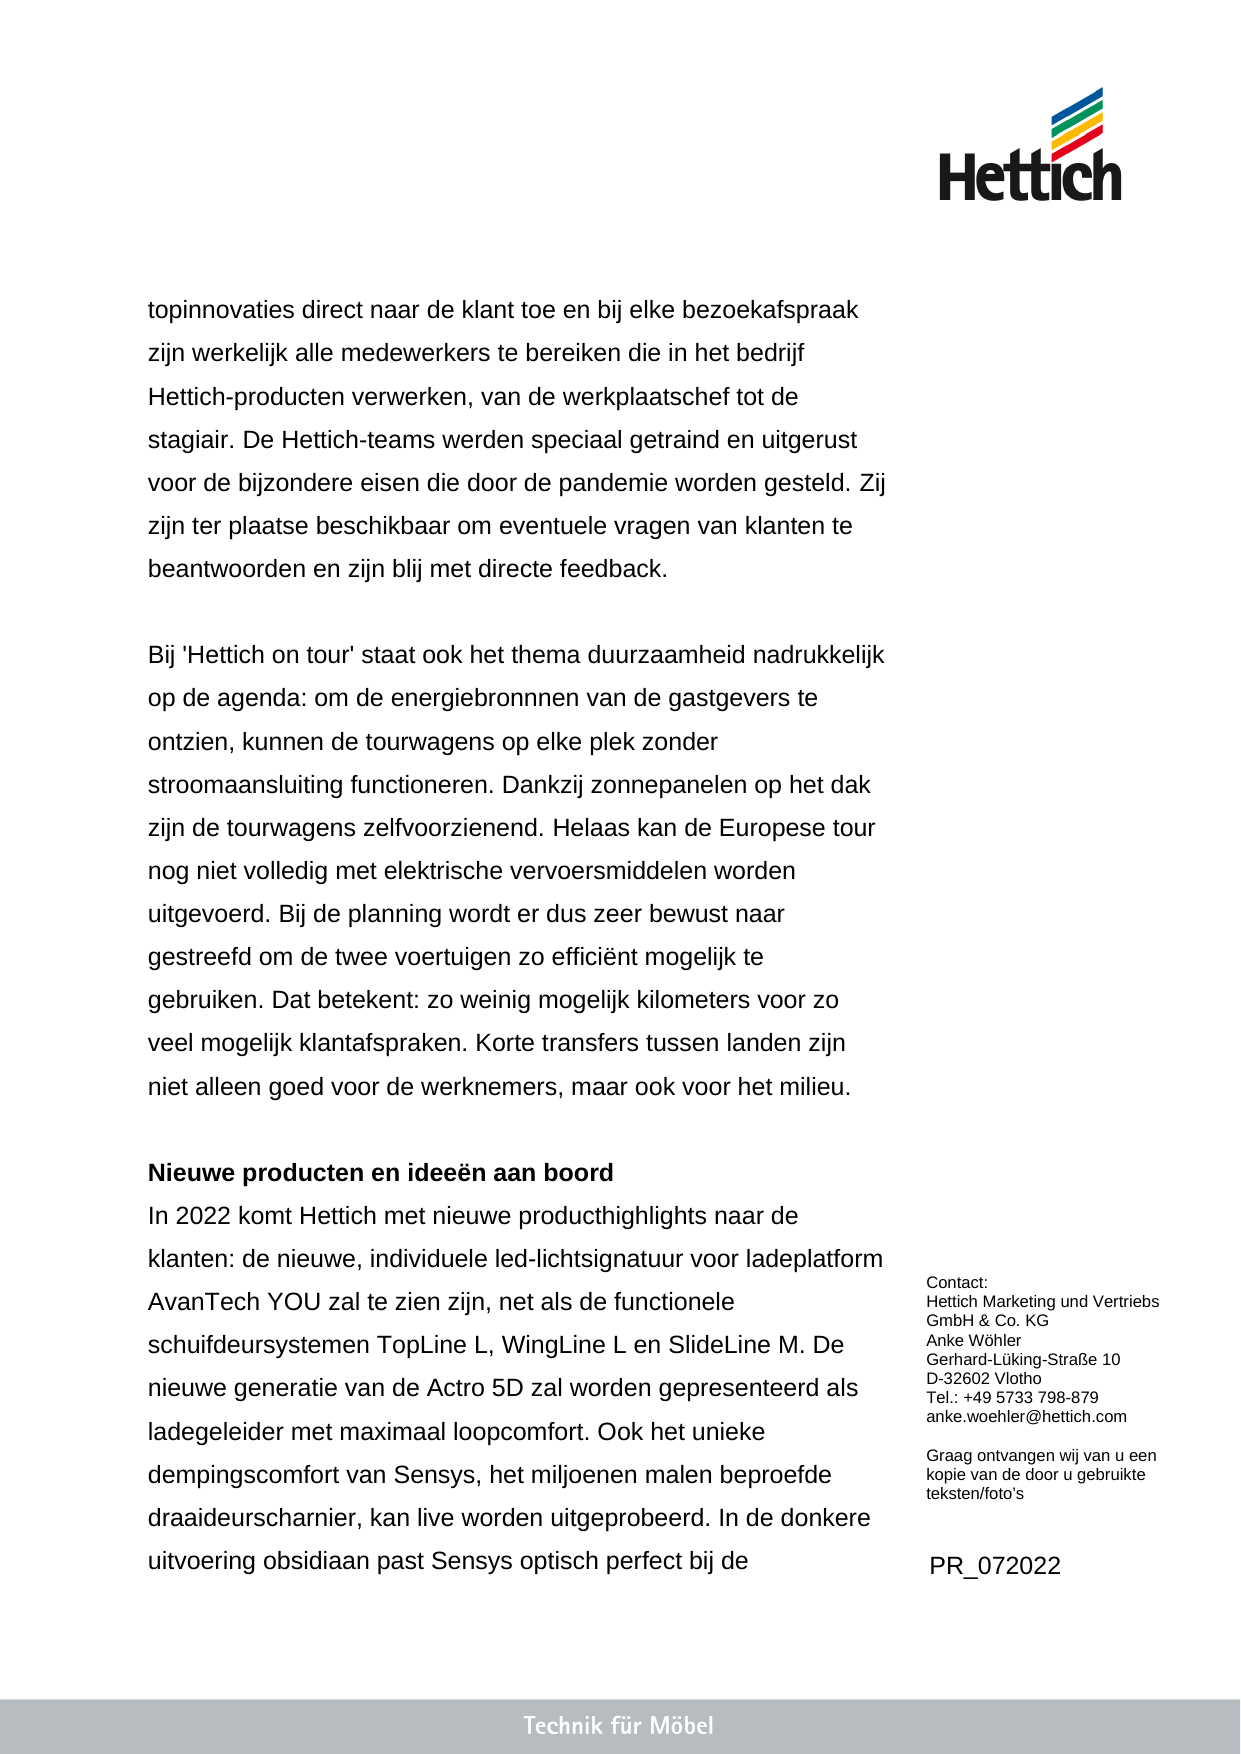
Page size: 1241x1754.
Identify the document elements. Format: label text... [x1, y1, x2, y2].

picture [0, 6, 1241, 263]
text Nieuwe producten en ideeën aan boord [148, 1158, 886, 1187]
text Bij 'Hettich on tour' staat ook het thema duurzaamheid nadrukkelijk op de agenda: om de energiebronnnen van de gastgevers te ontzien, kunnen de tourwagens op elke plek zonder stroomaansluiting functioneren. Dankzij zonnepanelen op het dak zijn de tourwagens zelfvoorzienend. Helaas kan de Europese tour nog niet volledig met elektrische vervoersmiddelen worden uitgevoerd. Bij de planning wordt er dus zeer bewust naar gestreefd om de twee voertuigen zo efficiënt mogelijk te gebruiken. Dat betekent: zo weinig mogelijk kilometers voor zo veel mogelijk klantafspraken. Korte transfers tussen landen zijn niet alleen goed voor de werknemers, maar ook voor het milieu. [148, 640, 886, 1100]
picture [0, 1636, 1241, 1754]
